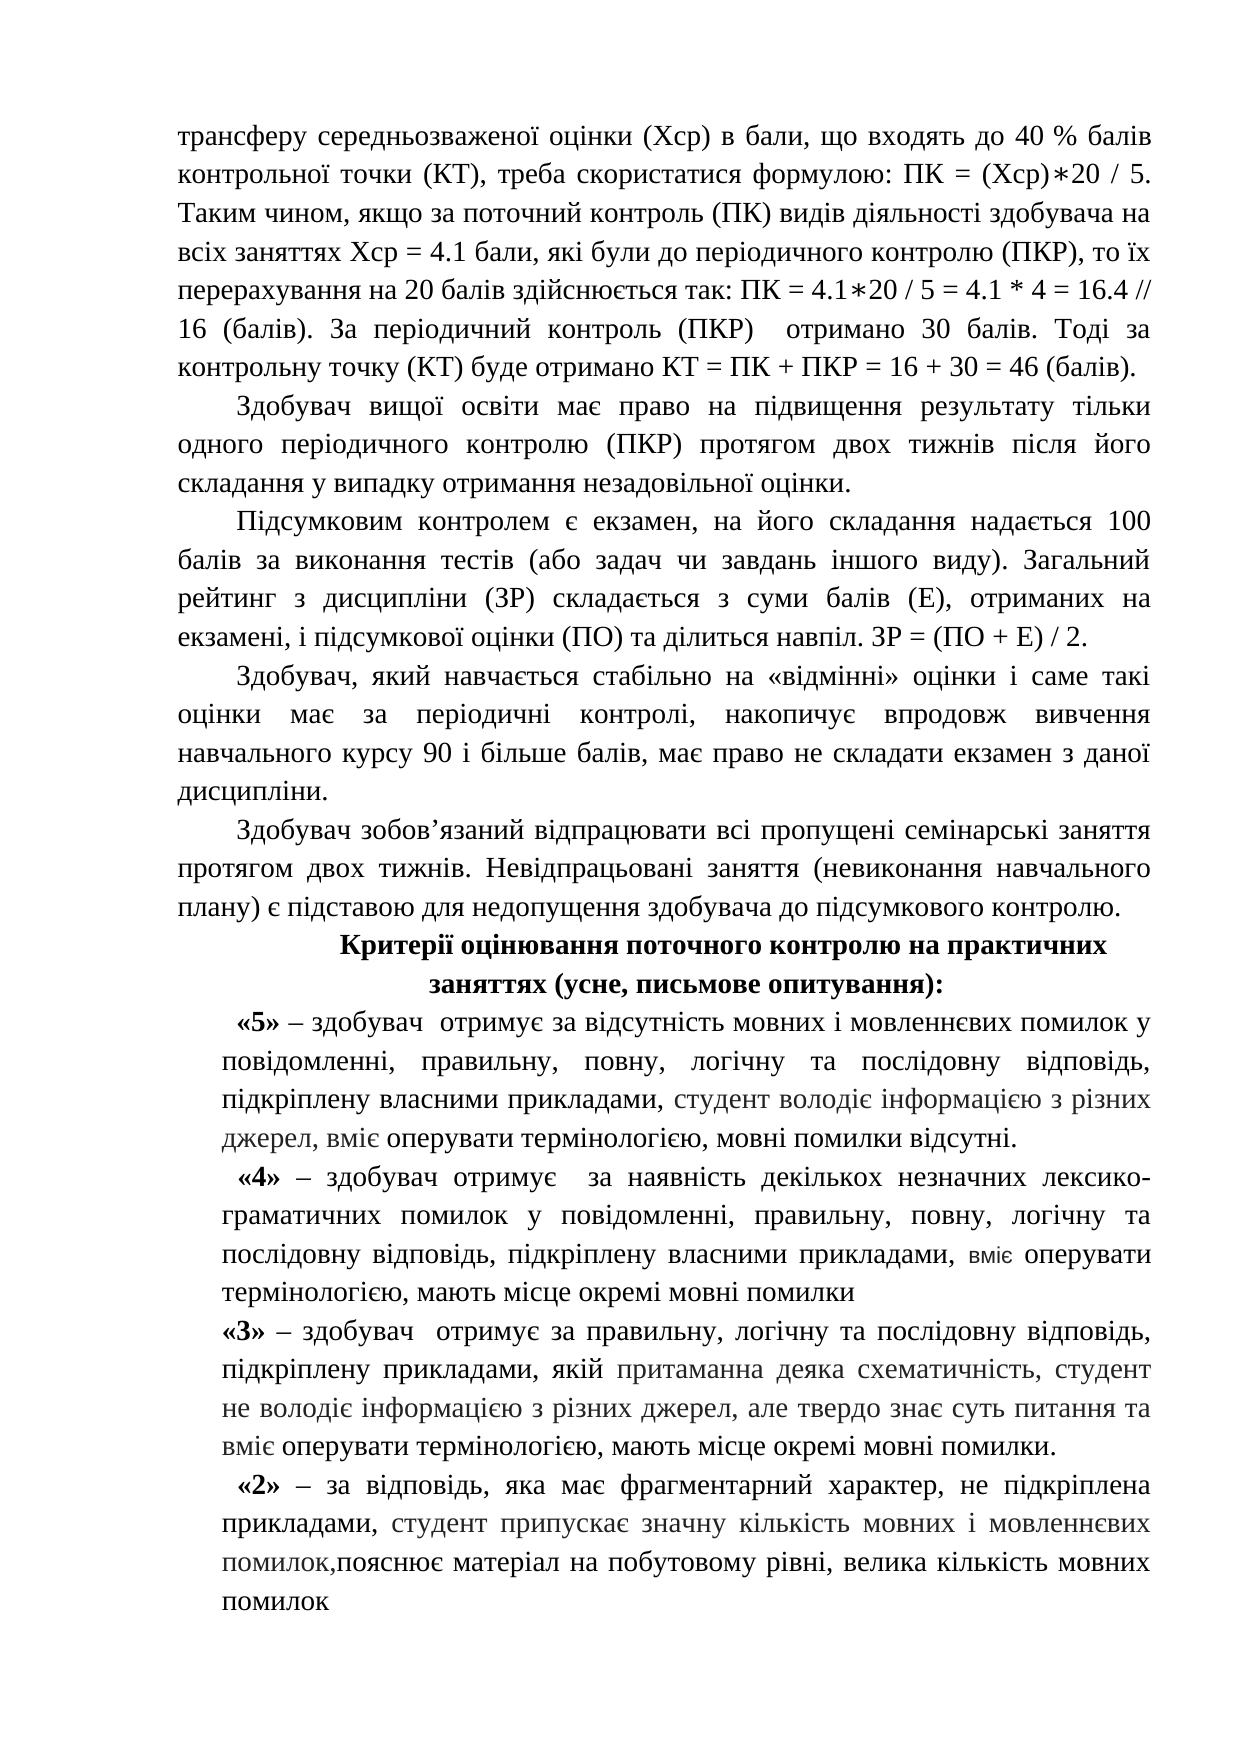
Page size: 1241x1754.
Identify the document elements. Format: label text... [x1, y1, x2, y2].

text «5» – здобувач отримує за відсутність мовних і мовленнєвих помилок у повідомленні, правильну, повну, логічну та послідовну відповідь, підкріплену власними прикладами, студент володіє інформацією з різних джерел, вміє оперувати термінологією, мовні помилки відсутні. [222, 1004, 1152, 1154]
text Здобувач вищої освіти має право на підвищення результату тільки одного періодичного контролю (ПКР) протягом двох тижнів після його складання у випадку отримання незадовільної оцінки. [177, 388, 1152, 498]
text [177, 118, 1152, 383]
list Підсумковим контролем є екзамен, на його складання надається 100 балів за виконання тестів (або задач чи завдань іншого виду). Загальний рейтинг з дисципліни (ЗР) складається з суми балів (Е), отриманих на екзамені, і підсумкової оцінки (ПО) та ділиться навпіл. ЗР = (ПО + Е) / 2. [177, 503, 1152, 653]
text «2» – за відповідь, яка має фрагментарний характер, не підкріплена прикладами, студент припускає значну кількість мовних і мовленнєвих помилок,пояснює матеріал на побутовому рівні, велика кількість мовних помилок [222, 1467, 1152, 1616]
text «3» – здобувач отримує за правильну, логічну та послідовну відповідь, підкріплену прикладами, якій притаманна деяка схематичність, студент не володіє інформацією з різних джерел, але твердо знає суть питання та вміє оперувати термінологією, мають місце окремі мовні помилки. [222, 1313, 1152, 1462]
list Здобувач, який навчається стабільно на «відмінні» оцінки і саме такі оцінки має за періодичні контролі, накопичує впродовж вивчення навчального курсу 90 і більше балів, має право не складати екзамен з даної дисципліни. [177, 658, 1152, 807]
list Здобувач зобов’язаний відпрацювати всі пропущені семінарські заняття протягом двох тижнів. Невідпрацьовані заняття (невиконання навчального плану) є підставою для недопущення здобувача до підсумкового контролю. [177, 812, 1152, 922]
text «4» – здобувач отримує за наявність декількох незначних лексико-граматичних помилок у повідомленні, правильну, повну, логічну та послідовну відповідь, підкріплену власними прикладами, вміє оперувати термінологією, мають місце окремі мовні помилки [222, 1159, 1152, 1308]
list Критерії оцінювання поточного контролю на практичних заняттях (усне, письмове опитування): [222, 927, 1152, 999]
